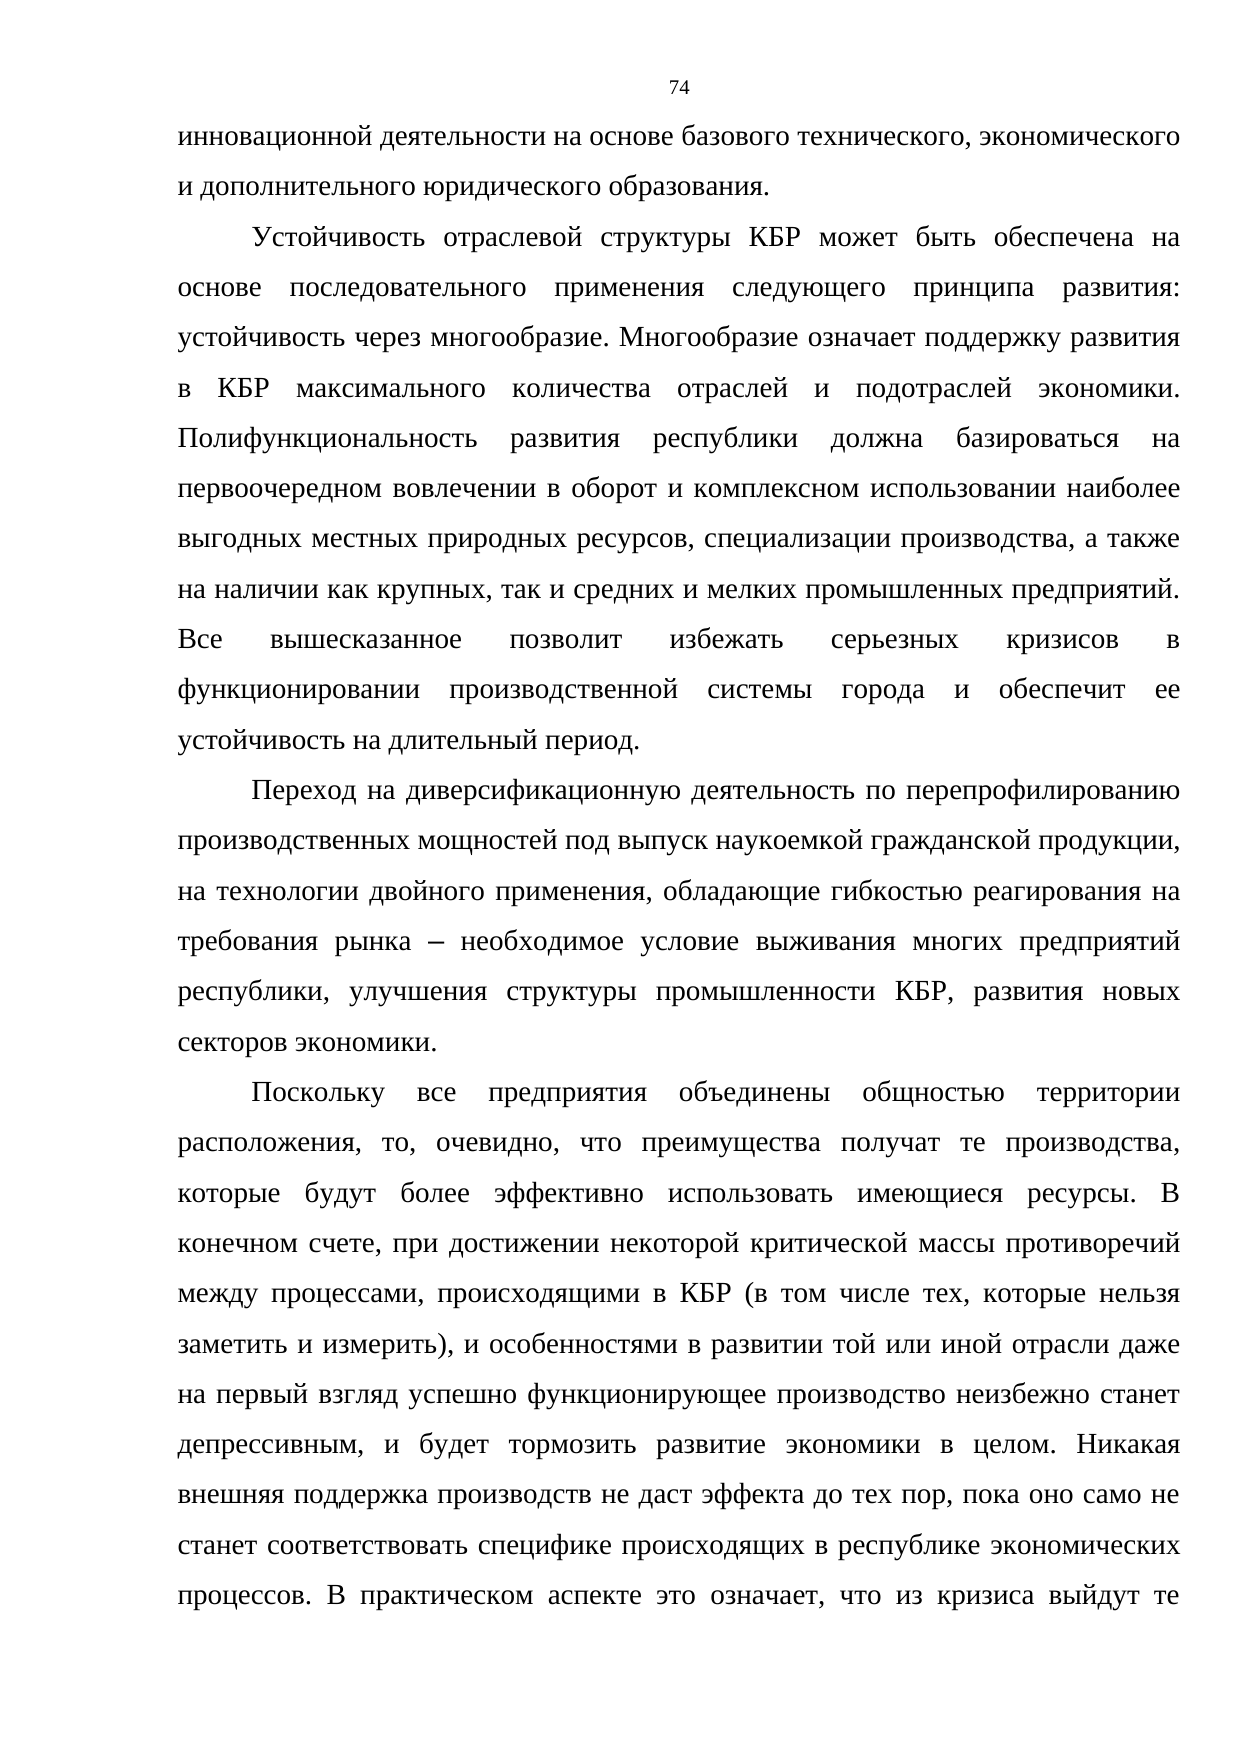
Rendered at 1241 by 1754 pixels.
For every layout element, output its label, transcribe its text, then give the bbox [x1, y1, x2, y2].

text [177, 1074, 1181, 1611]
text Переход на диверсификационную деятельность по перепрофилированию производственных мощностей под выпуск наукоемкой гражданской продукции, на технологии двойного применения, обладающие гибкостью реагирования на требования рынка – необходимое условие выживания многих предприятий республики, улучшения структуры промышленности КБР, развития новых секторов экономики. [177, 772, 1181, 1057]
text Устойчивость отраслевой структуры КБР может быть обеспечена на основе последовательного применения следующего принципа развития: устойчивость через многообразие. Многообразие означает поддержку развития в КБР максимального количества отраслей и подотраслей экономики. Полифункциональность развития республики должна базироваться на первоочередном вовлечении в оборот и комплексном использовании наиболее выгодных местных природных ресурсов, специализации производства, а также на наличии как крупных, так и средних и мелких промышленных предприятий. Все вышесказанное позволит избежать серьезных кризисов в функционировании производственной системы города и обеспечит ее устойчивость на длительный период. [177, 219, 1181, 755]
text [177, 118, 1181, 202]
